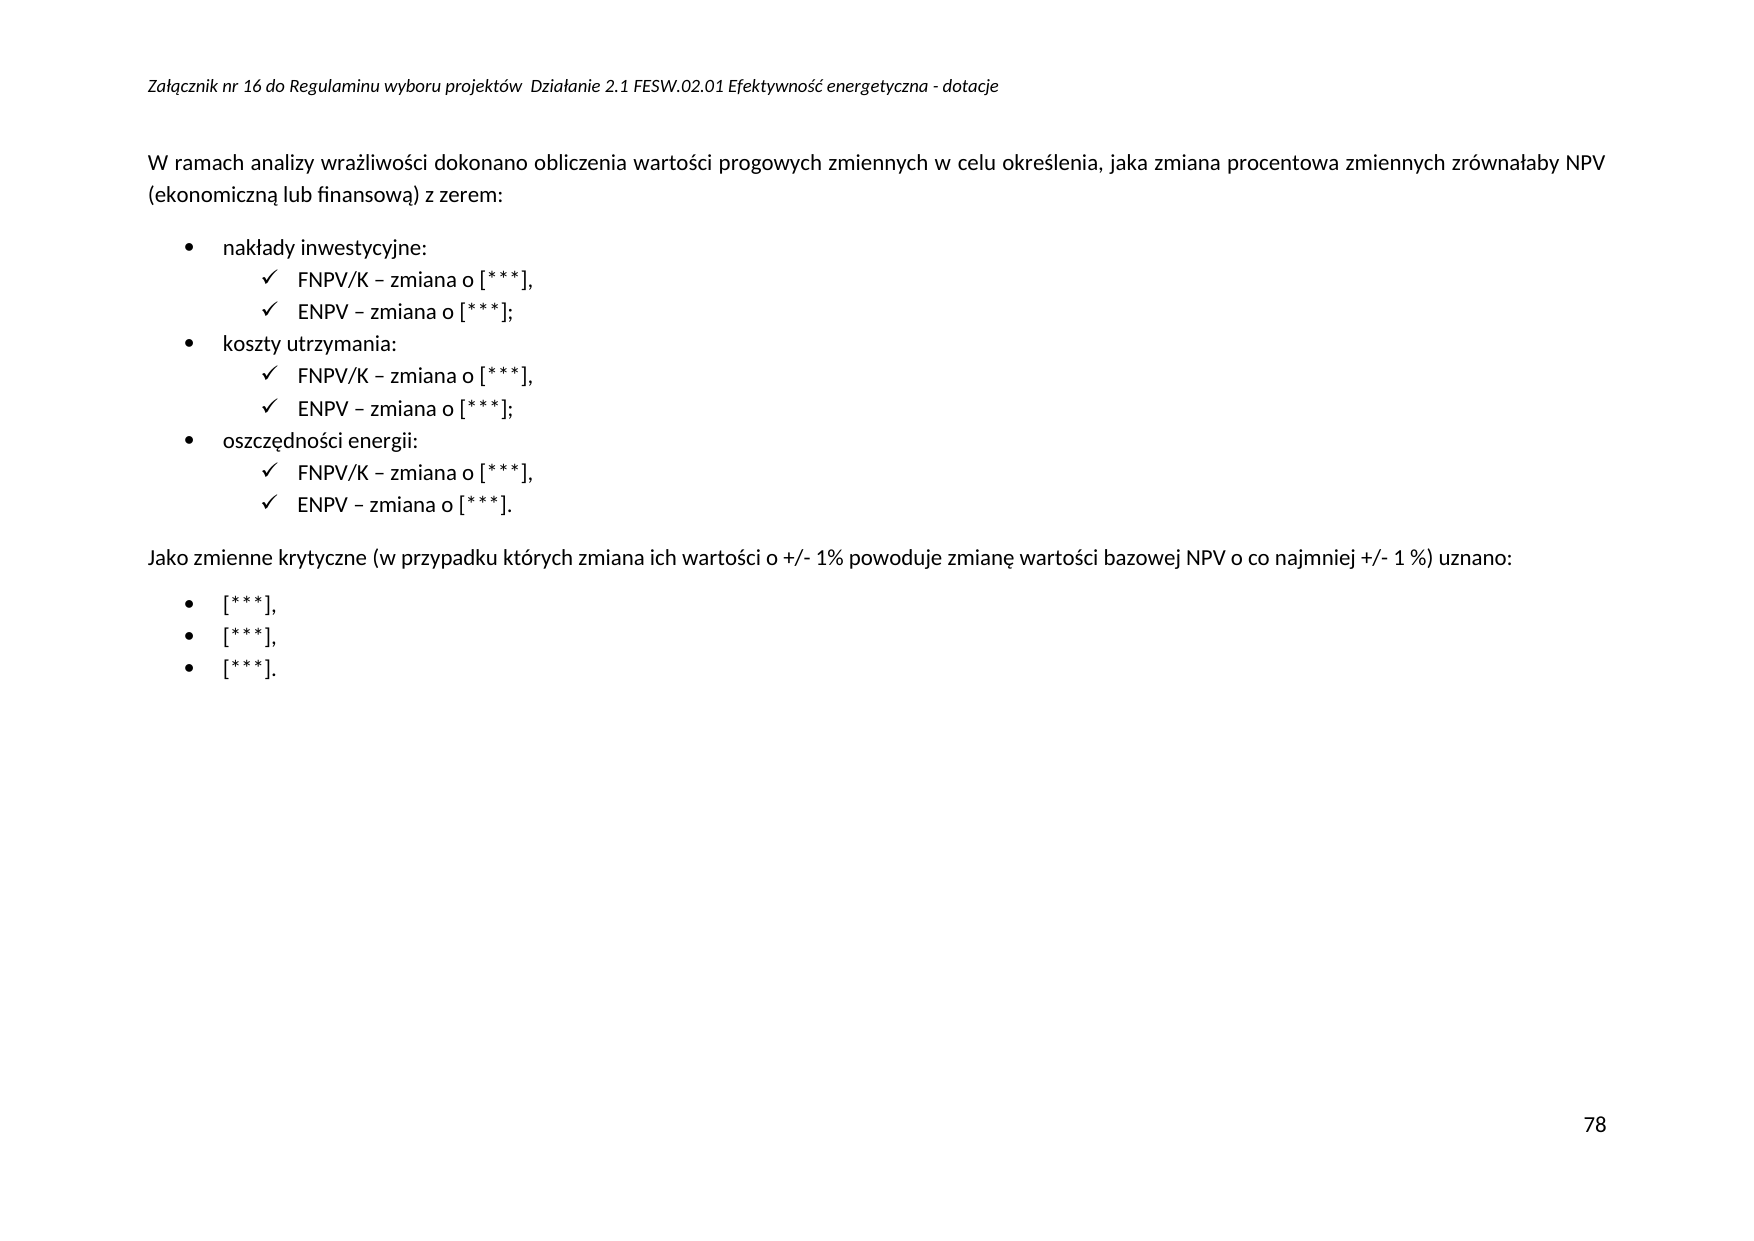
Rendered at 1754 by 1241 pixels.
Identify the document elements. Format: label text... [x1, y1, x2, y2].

list oszczędności energii: [185, 426, 1606, 454]
list ENPV – zmiana o [***]; [260, 297, 1606, 325]
list ENPV – zmiana o [***]. [260, 490, 1606, 518]
list [***]. [185, 654, 1606, 683]
list koszty utrzymania: [185, 329, 1606, 357]
text W ramach analizy wrażliwości dokonano obliczenia wartości progowych zmiennych w celu określenia, jaka zmiana procentowa zmiennych zrównałaby NPV (ekonomiczną lub finansową) z zerem: [148, 148, 1606, 208]
list [***], [185, 590, 1606, 618]
list FNPV/K – zmiana o [***], [260, 362, 1606, 389]
text Jako zmienne krytyczne (w przypadku których zmiana ich wartości o +/- 1% powoduje zmianę wartości bazowej NPV o co najmniej +/- 1 %) uznano: [148, 543, 1606, 571]
list FNPV/K – zmiana o [***], [260, 458, 1606, 486]
list FNPV/K – zmiana o [***], [260, 265, 1606, 293]
list ENPV – zmiana o [***]; [260, 394, 1606, 422]
list [***], [185, 622, 1606, 650]
list nakłady inwestycyjne: [185, 233, 1606, 261]
